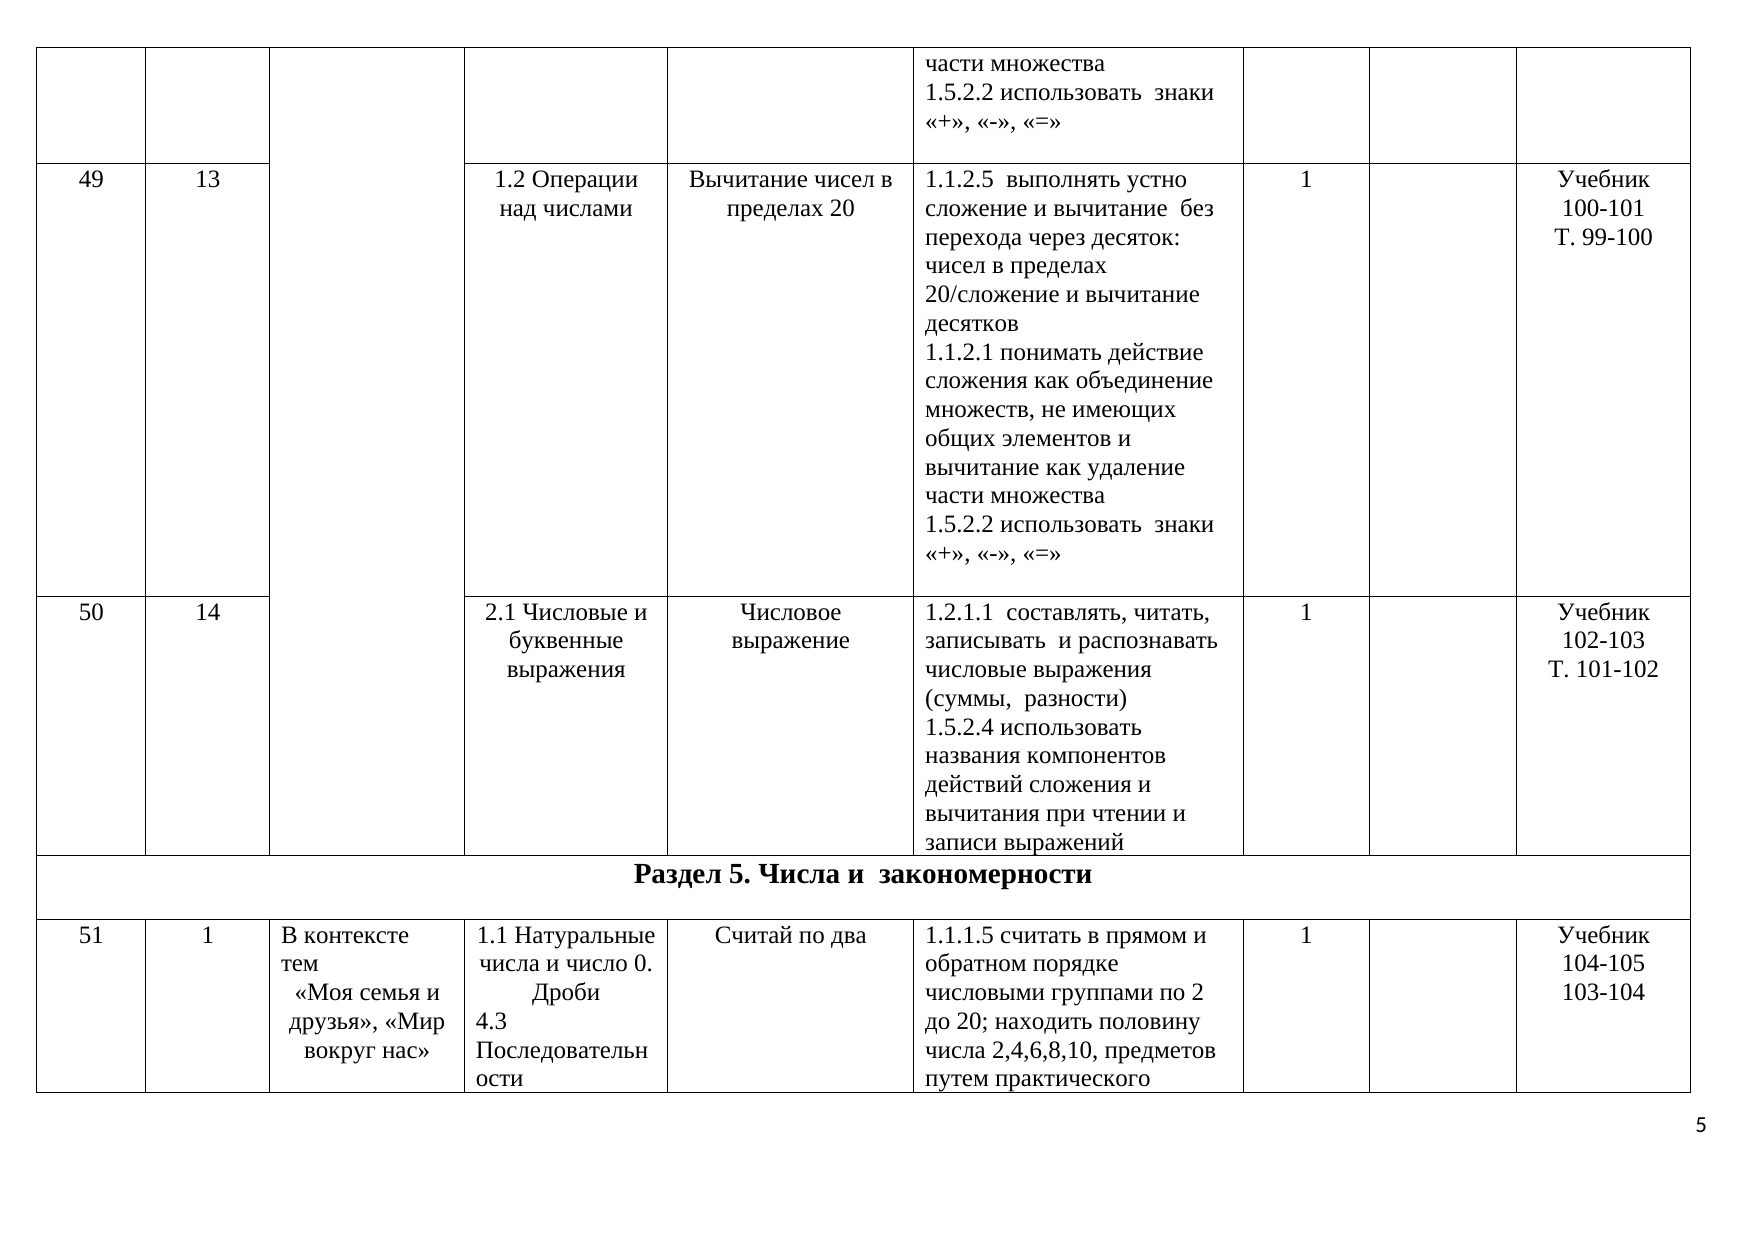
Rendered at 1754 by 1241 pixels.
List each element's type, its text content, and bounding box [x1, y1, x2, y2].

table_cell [465, 920, 667, 1092]
table_cell 51 [37, 920, 145, 1092]
table_cell 1 [1244, 597, 1369, 855]
table_cell 50 [37, 597, 145, 855]
table_cell Учебник 100-101 Т. 99-100 [1517, 164, 1690, 596]
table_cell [1517, 48, 1690, 163]
table_cell 2.1 Числовые и буквенные выражения [465, 597, 667, 855]
table_cell 1 [1244, 920, 1369, 1092]
table_cell 13 [146, 164, 269, 596]
table_cell Учебник 102-103 Т. 101-102 [1517, 597, 1690, 855]
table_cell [914, 48, 1243, 163]
table_cell 1 [1244, 164, 1369, 596]
table_cell Считай по два [668, 920, 913, 1092]
table_cell [1370, 597, 1516, 855]
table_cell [465, 48, 667, 163]
table_cell 1.2.1.1 составлять, читать, записывать и распознавать числовые выражения (суммы, разности) 1.5.2.4 использовать названия компонентов действий сложения и вычитания при чтении и записи выражений [914, 597, 1243, 855]
table_cell 48 [37, 48, 145, 163]
table_cell 1 [1244, 48, 1369, 163]
table_cell 1.2 Операции над числами [465, 164, 667, 596]
table_cell Числовое выражение [668, 597, 913, 855]
table_cell [1370, 920, 1516, 1092]
table_cell [1370, 164, 1516, 596]
table_cell Вычитание чисел в пределах 20 [668, 164, 913, 596]
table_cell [668, 48, 913, 163]
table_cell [270, 920, 464, 1092]
table_cell 12 [146, 48, 269, 163]
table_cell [1517, 920, 1690, 1092]
table_cell 1 [146, 920, 269, 1092]
table_cell 49 [37, 164, 145, 596]
table_cell Раздел 5. Числа и закономерности [37, 856, 1690, 919]
table_cell 14 [146, 597, 269, 855]
table_cell [1370, 48, 1516, 163]
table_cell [914, 920, 1243, 1092]
